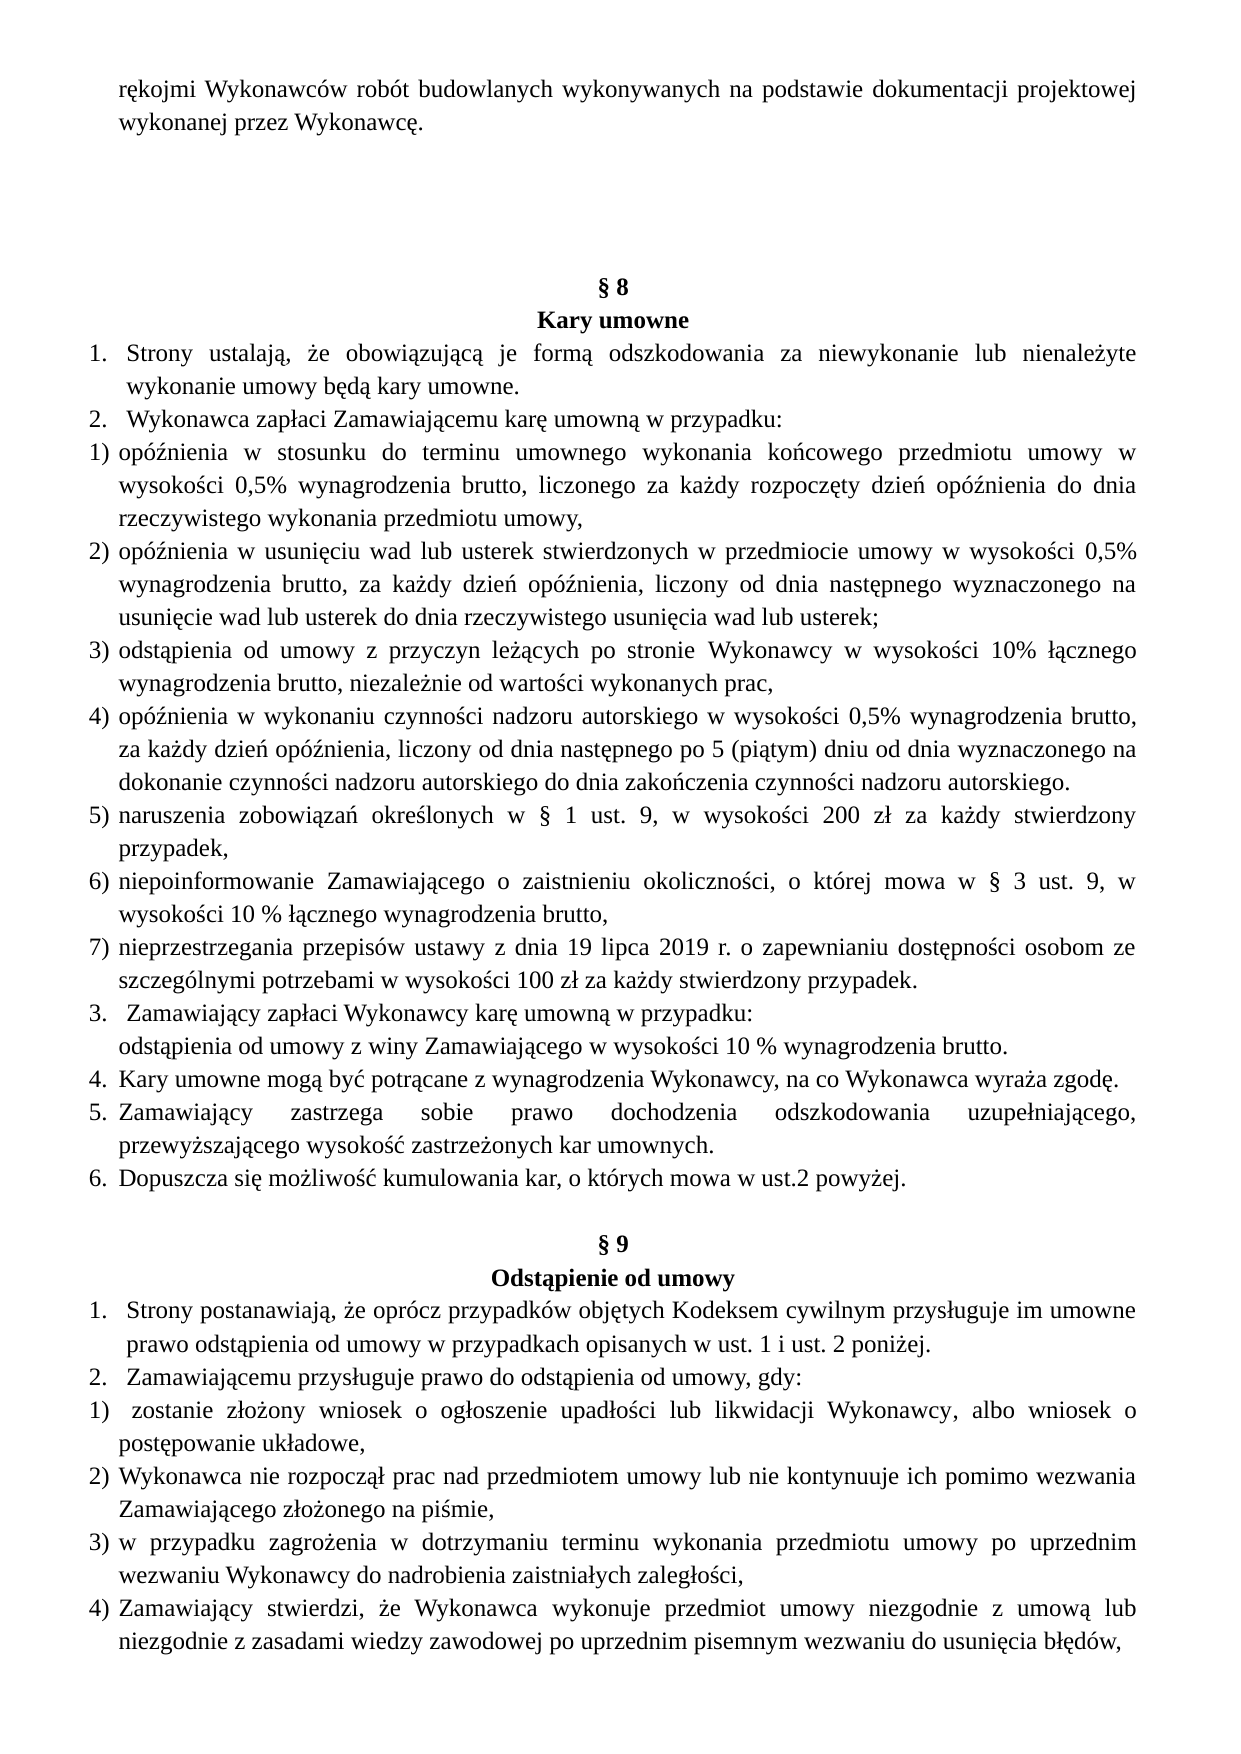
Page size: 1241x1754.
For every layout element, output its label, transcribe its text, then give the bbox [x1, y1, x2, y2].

list niepoinformowanie Zamawiającego o zaistnieniu okoliczności, o której mowa w § 3 ust. 9, w wysokości 10 % łącznego wynagrodzenia brutto, [89, 866, 1137, 928]
list opóźnienia w usunięciu wad lub usterek stwierdzonych w przedmiocie umowy w wysokości 0,5% wynagrodzenia brutto, za każdy dzień opóźnienia, liczony od dnia następnego wyznaczonego na usunięcie wad lub usterek do dnia rzeczywistego usunięcia wad lub usterek; [89, 536, 1137, 631]
list Wykonawca nie rozpoczął prac nad przedmiotem umowy lub nie kontynuuje ich pomimo wezwania Zamawiającego złożonego na piśmie, [89, 1461, 1137, 1522]
list zostanie złożony wniosek o ogłoszenie upadłości lub likwidacji Wykonawcy, albo wniosek o postępowanie układowe, [89, 1395, 1137, 1456]
list odstąpienia od umowy z przyczyn leżących po stronie Wykonawcy w wysokości 10% łącznego wynagrodzenia brutto, niezależnie od wartości wykonanych prac, [89, 635, 1137, 697]
list Strony postanawiają, że oprócz przypadków objętych Kodeksem cywilnym przysługuje im umowne prawo odstąpienia od umowy w przypadkach opisanych w ust. 1 i ust. 2 poniżej. [89, 1296, 1137, 1357]
list opóźnienia w stosunku do terminu umownego wykonania końcowego przedmiotu umowy w wysokości 0,5% wynagrodzenia brutto, liczonego za każdy rozpoczęty dzień opóźnienia do dnia rzeczywistego wykonania przedmiotu umowy, [89, 437, 1137, 532]
list Strony ustalają, że obowiązującą je formą odszkodowania za niewykonanie lub nienależyte wykonanie umowy będą kary umowne. [89, 338, 1137, 400]
text odstąpienia od umowy z winy Zamawiającego w wysokości 10 % wynagrodzenia brutto. [89, 1031, 1137, 1060]
list Wykonawca zapłaci Zamawiającemu karę umowną w przypadku: [89, 404, 1137, 433]
text Odstąpienie od umowy [89, 1263, 1137, 1291]
list naruszenia zobowiązań określonych w § 1 ust. 9, w wysokości 200 zł za każdy stwierdzony przypadek, [89, 800, 1137, 862]
list Zamawiający zastrzega sobie prawo dochodzenia odszkodowania uzupełniającego, przewyższającego wysokość zastrzeżonych kar umownych. [89, 1097, 1137, 1159]
list Zamawiający zapłaci Wykonawcy karę umowną w przypadku: [89, 998, 1137, 1027]
list opóźnienia w wykonaniu czynności nadzoru autorskiego w wysokości 0,5% wynagrodzenia brutto, za każdy dzień opóźnienia, liczony od dnia następnego po 5 (piątym) dniu od dnia wyznaczonego na dokonanie czynności nadzoru autorskiego do dnia zakończenia czynności nadzoru autorskiego. [89, 701, 1137, 796]
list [81, 74, 1137, 136]
text § 8 [89, 272, 1137, 301]
text Kary umowne [89, 305, 1137, 334]
list Zamawiającemu przysługuje prawo do odstąpienia od umowy, gdy: [89, 1362, 1137, 1390]
list w przypadku zagrożenia w dotrzymaniu terminu wykonania przedmiotu umowy po uprzednim wezwaniu Wykonawcy do nadrobienia zaistniałych zaległości, [89, 1527, 1137, 1588]
list Dopuszcza się możliwość kumulowania kar, o których mowa w ust.2 powyżej. [89, 1163, 1137, 1192]
list Kary umowne mogą być potrącane z wynagrodzenia Wykonawcy, na co Wykonawca wyraża zgodę. [89, 1064, 1137, 1093]
text § 9 [89, 1229, 1137, 1258]
list nieprzestrzegania przepisów ustawy z dnia 19 lipca 2019 r. o zapewnianiu dostępności osobom ze szczególnymi potrzebami w wysokości 100 zł za każdy stwierdzony przypadek. [89, 932, 1137, 994]
list Zamawiający stwierdzi, że Wykonawca wykonuje przedmiot umowy niezgodnie z umową lub niezgodnie z zasadami wiedzy zawodowej po uprzednim pisemnym wezwaniu do usunięcia błędów, [89, 1593, 1137, 1654]
